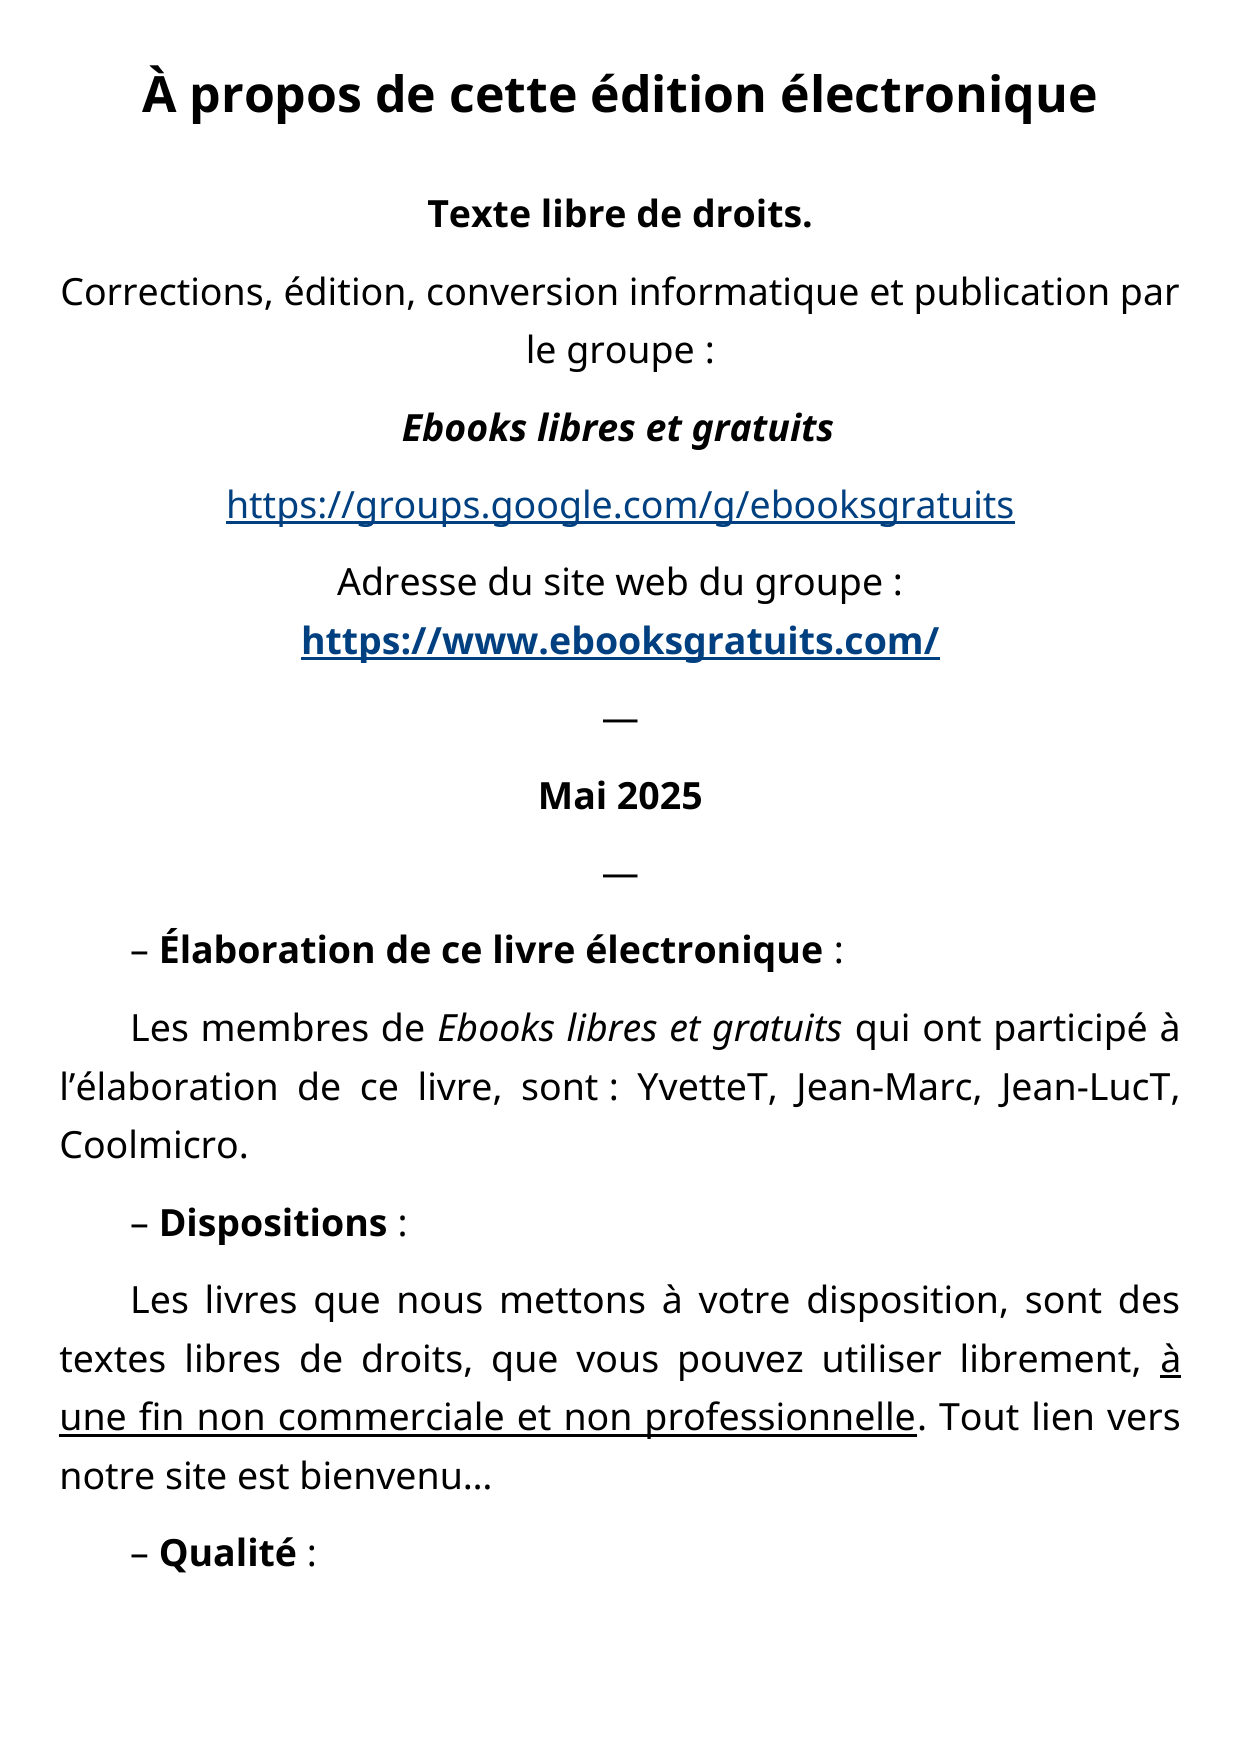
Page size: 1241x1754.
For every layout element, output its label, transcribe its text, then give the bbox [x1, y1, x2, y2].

text Corrections, édition, conversion informatique et publication par le groupe : [59, 265, 1181, 374]
text Texte libre de droits. [59, 187, 1181, 238]
text Adresse du site web du groupe : https://www.ebooksgratuits.com/ [59, 556, 1181, 665]
text Ebooks libres et gratuits [59, 401, 1181, 452]
text – Élaboration de ce livre électronique : [59, 924, 1181, 975]
text Les livres que nous mettons à votre disposition, sont des textes libres de droits, que vous pouvez utiliser librement, à une fin non commerciale et non professionnelle. Tout lien vers notre site est bienvenu… [59, 1273, 1181, 1500]
text Les membres de Ebooks libres et gratuits qui ont participé à l’élaboration de ce livre, sont : YvetteT, Jean-Marc, Jean-LucT, Coolmicro. [59, 1001, 1181, 1169]
text — [59, 692, 1181, 743]
text Mai 2025 [59, 769, 1181, 820]
text – Dispositions : [59, 1196, 1181, 1247]
text https://groups.google.com/g/ebooksgratuits [59, 478, 1181, 529]
text — [59, 846, 1181, 897]
text – Qualité : [59, 1527, 1181, 1578]
subtitle À propos de cette édition électronique [59, 59, 1181, 127]
